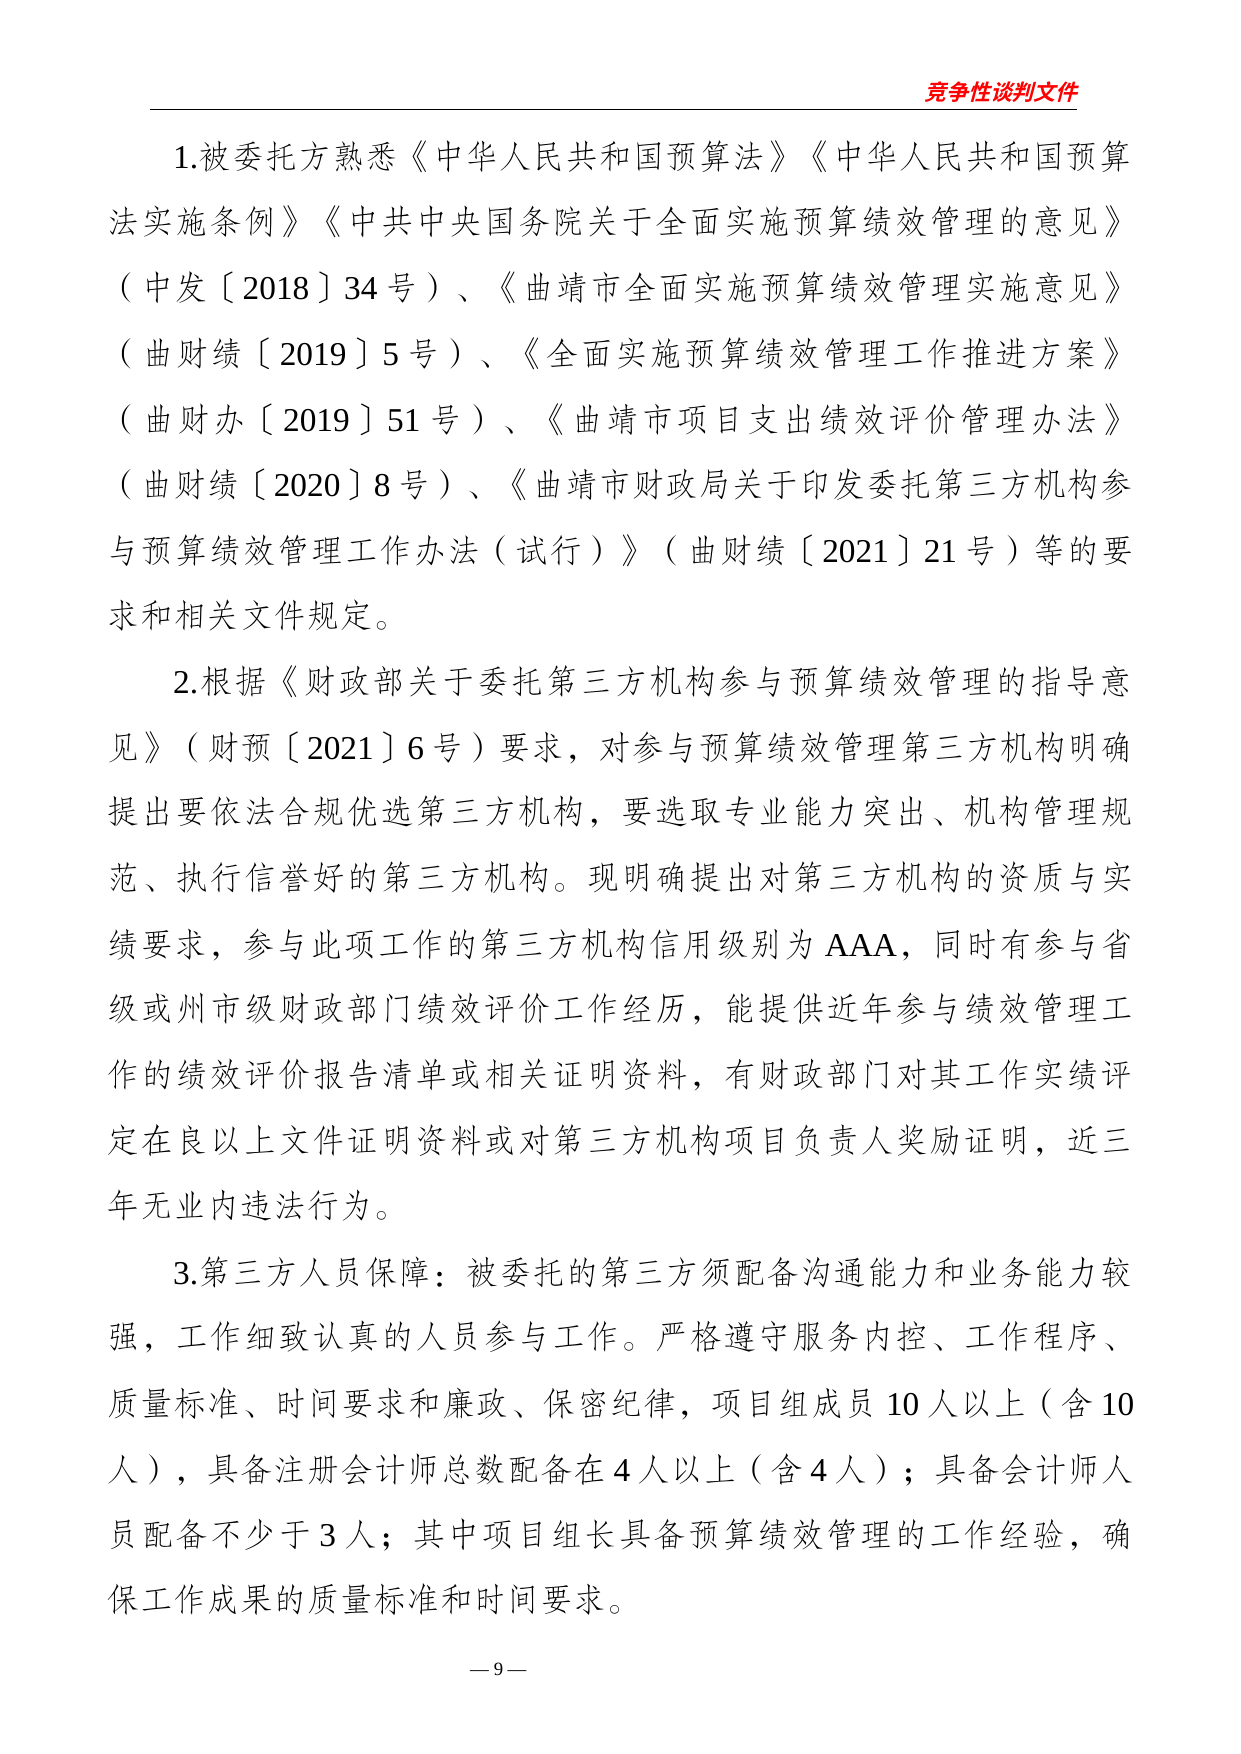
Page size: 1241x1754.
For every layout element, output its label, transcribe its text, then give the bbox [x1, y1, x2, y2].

list 1.被委托方熟悉《中华人民共和国预算法》《中华人民共和国预算法实施条例》《中共中央国务院关于全面实施预算绩效管理的意见》（中发〔2018〕34号）、《曲靖市全面实施预算绩效管理实施意见》（曲财绩〔2019〕5号）、《全面实施预算绩效管理工作推进方案》（曲财办〔2019〕51号）、《曲靖市项目支出绩效评价管理办法》（曲财绩〔2020〕8号）、《曲靖市财政局关于印发委托第三方机构参与预算绩效管理工作办法（试行）》（曲财绩〔2021〕21号）等的要求和相关文件规定。 [106, 124, 1134, 649]
text 3.第三方人员保障：被委托的第三方须配备沟通能力和业务能力较强，工作细致认真的人员参与工作。严格遵守服务内控、工作程序、质量标准、时间要求和廉政、保密纪律，项目组成员10人以上（含10人），具备注册会计师总数配备在4人以上（含4人）；具备会计师人员配备不少于3人；其中项目组长具备预算绩效管理的工作经验，确保工作成果的质量标准和时间要求。 [106, 1240, 1134, 1633]
text 2.根据《财政部关于委托第三方机构参与预算绩效管理的指导意见》（财预〔2021〕6号）要求，对参与预算绩效管理第三方机构明确提出要依法合规优选第三方机构，要选取专业能力突出、机构管理规范、执行信誉好的第三方机构。现明确提出对第三方机构的资质与实绩要求，参与此项工作的第三方机构信用级别为AAA，同时有参与省级或州市级财政部门绩效评价工作经历，能提供近年参与绩效管理工作的绩效评价报告清单或相关证明资料，有财政部门对其工作实绩评定在良以上文件证明资料或对第三方机构项目负责人奖励证明，近三年无业内违法行为。 [106, 649, 1134, 1240]
